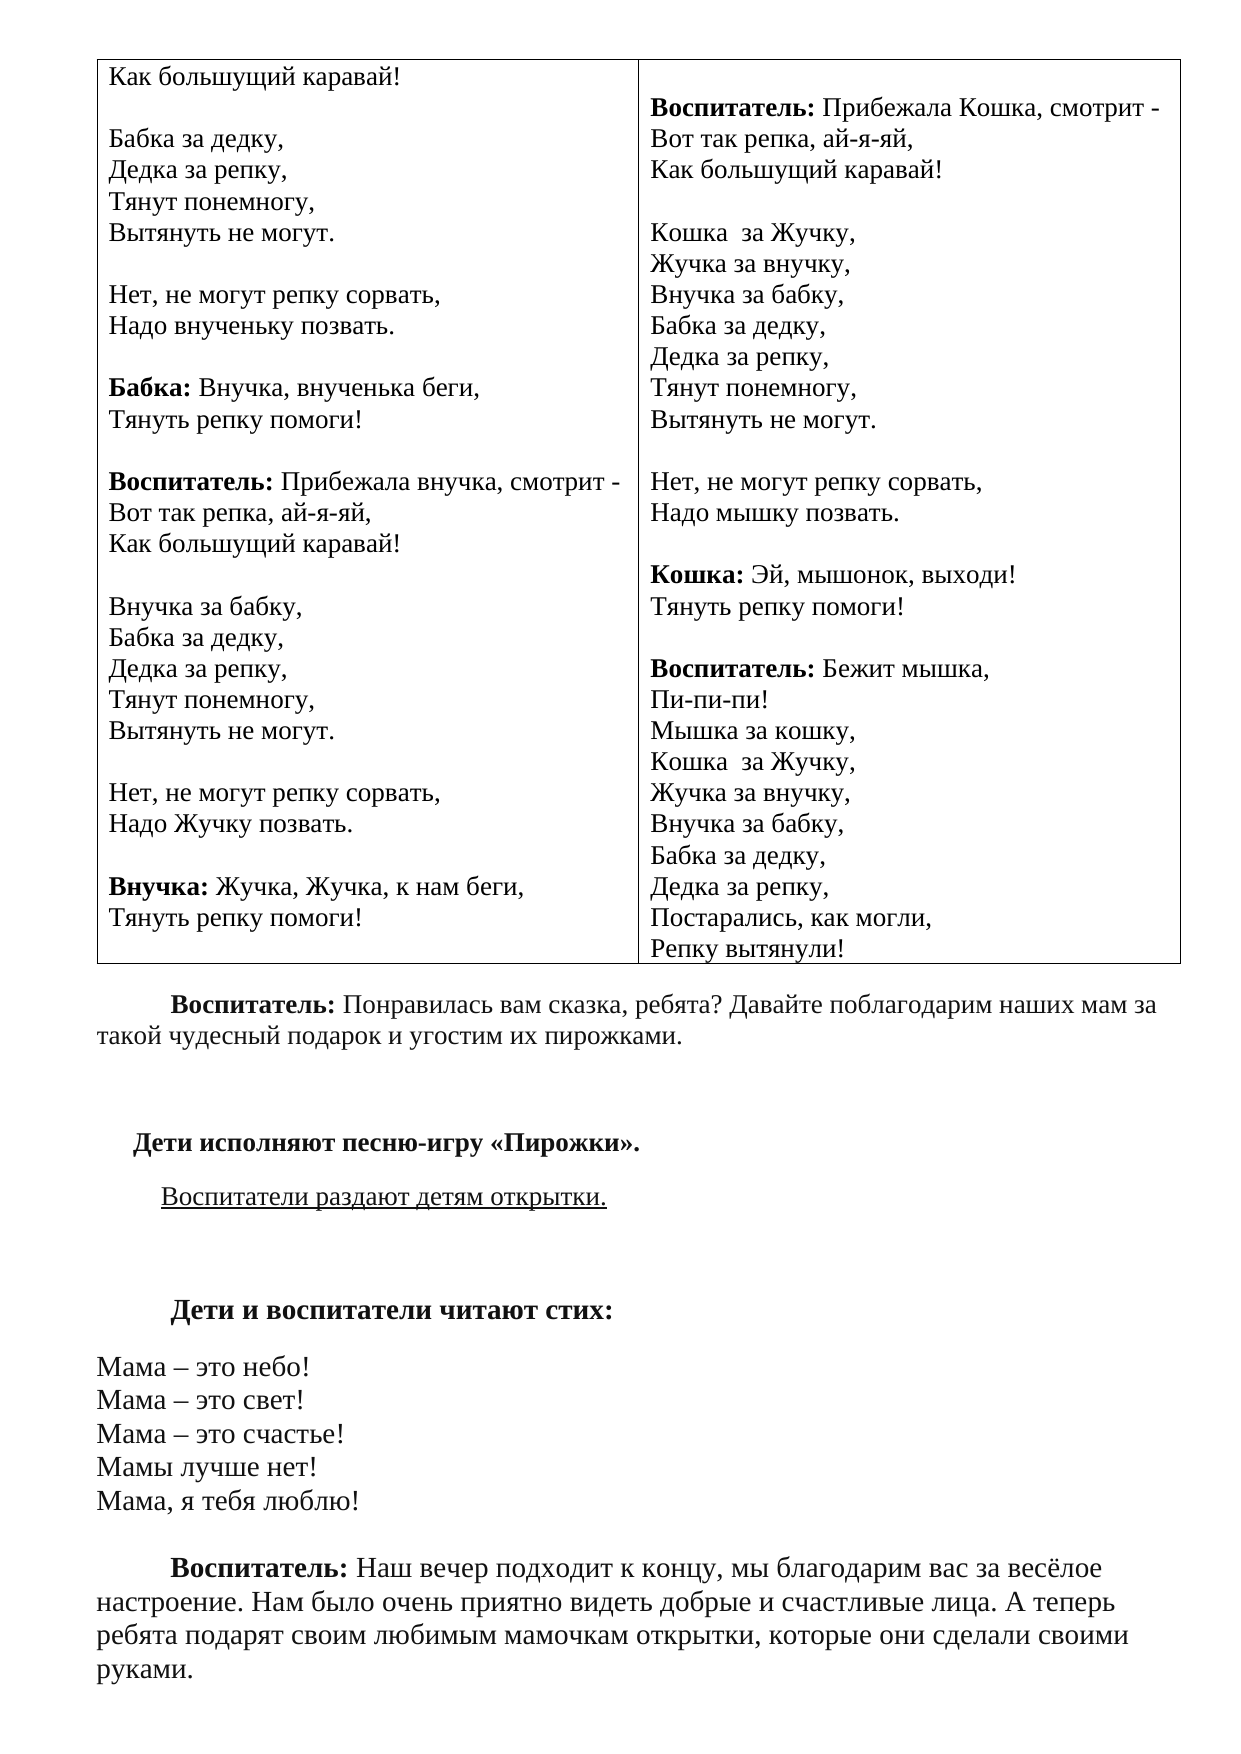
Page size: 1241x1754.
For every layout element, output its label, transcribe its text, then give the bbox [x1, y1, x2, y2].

text Мама – это счастье! [96, 1416, 1181, 1449]
text Мамы лучше нет! [96, 1449, 1181, 1483]
text Мама, я тебя люблю! [96, 1483, 1181, 1517]
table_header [639, 60, 1180, 963]
text Мама – это небо! [96, 1349, 1181, 1382]
text Дети исполняют песню-игру «Пирожки». [59, 1126, 1181, 1157]
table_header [98, 60, 638, 963]
text Воспитатель: Понравилась вам сказка, ребята? Давайте поблагодарим наших мам за такой чудесный подарок и угостим их пирожками. [97, 988, 1181, 1050]
text Дети и воспитатели читают стих: [97, 1292, 1181, 1325]
text Воспитатели раздают детям открытки. [59, 1180, 1181, 1211]
text Воспитатель: Наш вечер подходит к концу, мы благодарим вас за весёлое настроение. Нам было очень приятно видеть добрые и счастливые лица. А теперь ребята подарят своим любимым мамочкам открытки, которые они сделали своими руками. [96, 1550, 1181, 1684]
text Мама – это свет! [96, 1382, 1181, 1416]
